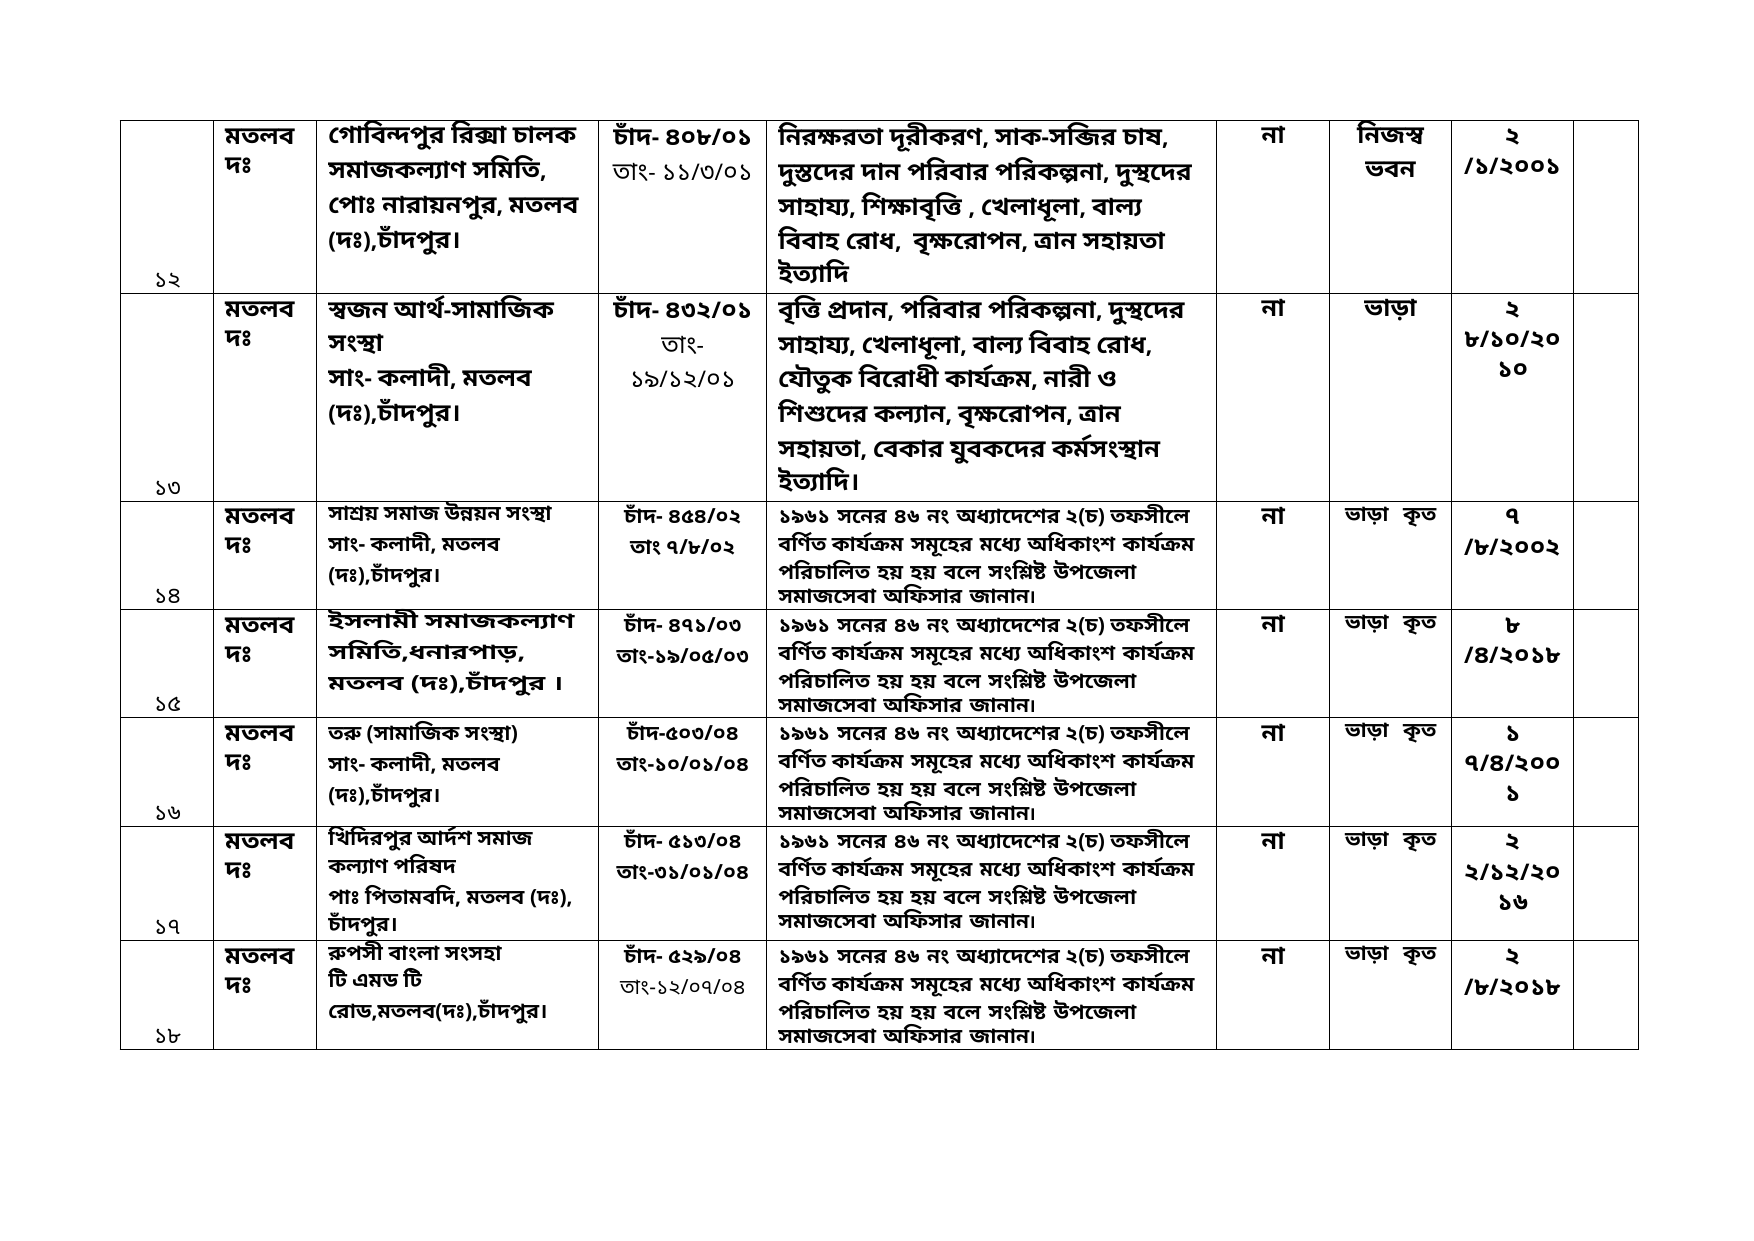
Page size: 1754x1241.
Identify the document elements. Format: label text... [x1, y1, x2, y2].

table_cell মতলব দঃ [214, 718, 316, 826]
table_cell মতলব দঃ [214, 502, 316, 609]
table_cell [1574, 827, 1638, 940]
table_cell না [1217, 121, 1329, 293]
table_cell [1574, 610, 1638, 717]
table_cell ১৫ [121, 610, 213, 717]
table_cell সাশ্রয় সমাজ উন্নয়ন সংস্থা সাং- কলাদী, মতলব (দঃ),চাঁদপুর। [317, 502, 598, 609]
table_cell [1574, 502, 1638, 609]
table_cell তরু (সামাজিক সংস্থা) সাং- কলাদী, মতলব (দঃ),চাঁদপুর। [317, 718, 598, 826]
table_cell চাঁদ- ৫২৯/০৪ তাং-১২/০৭/০৪ [599, 941, 766, 1048]
table_cell ১৯৬১ সনের ৪৬ নং অধ্যাদেশের ২(চ) তফসীলে বর্ণিত কার্যক্রম সমূহের মধ্যে অধিকাংশ কার্যক্রম পরিচালিত হয় হয় বলে সংশ্লিষ্ট উপজেলা সমাজসেবা অফিসার জানান। [767, 502, 1216, 609]
table_cell ভাড়া কৃত [1330, 941, 1451, 1048]
table_cell [1574, 121, 1638, 293]
table_cell স্বজন আর্থ-সামাজিক সংস্থা সাং- কলাদী, মতলব (দঃ),চাঁদপুর। [317, 294, 598, 501]
table_cell ১২ [121, 121, 213, 293]
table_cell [767, 941, 1216, 1048]
table_cell ১৮ [121, 941, 213, 1048]
table_cell ১৪ [121, 502, 213, 609]
table_cell মতলব দঃ [214, 941, 316, 1048]
table_cell বৃত্তি প্রদান, পরিবার পরিকল্পনা, দুস্থদের সাহায্য, খেলাধূলা, বাল্য বিবাহ রোধ, যৌতুক বিরোধী কার্যক্রম, নারী ও শিশুদের কল্যান, বৃক্ষরোপন, ত্রান সহায়তা, বেকার যুবকদের কর্মসংস্থান ইত্যাদি। [767, 294, 1216, 501]
table_cell ২/১/২০০১ [1452, 121, 1573, 293]
table_cell মতলব দঃ [214, 294, 316, 501]
table_cell রুপসী বাংলা সংসহা টি এমড টি রোড,মতলব(দঃ),চাঁদপুর। [317, 941, 598, 1048]
table_cell ১৭/৪/২০০১ [1452, 718, 1573, 826]
table_cell ভাড়া কৃত [1330, 718, 1451, 826]
table_cell না [1217, 610, 1329, 717]
table_cell চাঁদ- ৪৩২/০১ তাং- ১৯/১২/০১ [599, 294, 766, 501]
table_cell ৭/৮/২০০২ [1452, 502, 1573, 609]
table_cell ১৯৬১ সনের ৪৬ নং অধ্যাদেশের ২(চ) তফসীলে বর্ণিত কার্যক্রম সমূহের মধ্যে অধিকাংশ কার্যক্রম পরিচালিত হয় হয় বলে সংশ্লিষ্ট উপজেলা সমাজসেবা অফিসার জানান। [767, 718, 1216, 826]
table_cell [1574, 294, 1638, 501]
table_cell চাঁদ-৫০৩/০৪ তাং-১০/০১/০৪ [599, 718, 766, 826]
table_cell ১৭ [121, 827, 213, 940]
table_cell মতলব দঃ [214, 827, 316, 940]
table_cell ভাড়া কৃত [1330, 610, 1451, 717]
table_cell নিজস্ব ভবন [1330, 121, 1451, 293]
table_cell ৮/৪/২০১৮ [1452, 610, 1573, 717]
table_cell মতলব দঃ [214, 610, 316, 717]
table_cell ভাড়া কৃত [1330, 502, 1451, 609]
table_cell ২২/১২/২০১৬ [1452, 827, 1573, 940]
table_cell [1574, 718, 1638, 826]
table_cell ১৬ [121, 718, 213, 826]
table_cell ২/৮/২০১৮ [1452, 941, 1573, 1048]
table_cell ইসলামী সমাজকল্যাণ সমিতি,ধনারপাড়, মতলব (দঃ),চাঁদপুর । [317, 610, 598, 717]
table_cell [1574, 941, 1638, 1048]
table_cell ভাড়া কৃত [1330, 827, 1451, 940]
table_cell চাঁদ- ৪০৮/০১ তাং- ১১/৩/০১ [599, 121, 766, 293]
table_cell চাঁদ- ৪৭১/০৩ তাং-১৯/০৫/০৩ [599, 610, 766, 717]
table_cell না [1217, 941, 1329, 1048]
table_cell মতলব দঃ [214, 121, 316, 293]
table_cell না [1217, 718, 1329, 826]
table_cell ভাড়া [1330, 294, 1451, 501]
table_cell ১৯৬১ সনের ৪৬ নং অধ্যাদেশের ২(চ) তফসীলে বর্ণিত কার্যক্রম সমূহের মধ্যে অধিকাংশ কার্যক্রম পরিচালিত হয় হয় বলে সংশ্লিষ্ট উপজেলা সমাজসেবা অফিসার জানান। [767, 610, 1216, 717]
table_cell ১৩ [121, 294, 213, 501]
table_cell না [1217, 294, 1329, 501]
table_cell ১৯৬১ সনের ৪৬ নং অধ্যাদেশের ২(চ) তফসীলে বর্ণিত কার্যক্রম সমূহের মধ্যে অধিকাংশ কার্যক্রম পরিচালিত হয় হয় বলে সংশ্লিষ্ট উপজেলা সমাজসেবা অফিসার জানান। [767, 827, 1216, 940]
table_cell চাঁদ- ৫১৩/০৪ তাং-৩১/০১/০৪ [599, 827, 766, 940]
table_cell নিরক্ষরতা দূরীকরণ, সাক-সব্জির চাষ, দুস্তদের দান পরিবার পরিকল্পনা, দুস্থদের সাহায্য, শিক্ষাবৃত্তি , খেলাধূলা, বাল্য বিবাহ রোধ, বৃক্ষরোপন, ত্রান সহায়তা ইত্যাদি [767, 121, 1216, 293]
table_cell না [1217, 502, 1329, 609]
table_cell গোবিন্দপুর রিক্সা চালক সমাজকল্যাণ সমিতি, পোঃ নারায়নপুর, মতলব (দঃ),চাঁদপুর। [317, 121, 598, 293]
table_cell না [1217, 827, 1329, 940]
table_cell চাঁদ- ৪৫৪/০২ তাং ৭/৮/০২ [599, 502, 766, 609]
table_cell খিদিরপুর আর্দশ সমাজ কল্যাণ পরিষদ পাঃ পিতামবদি, মতলব (দঃ), চাঁদপুর। [317, 827, 598, 940]
table_cell ২৮/১০/২০১০ [1452, 294, 1573, 501]
